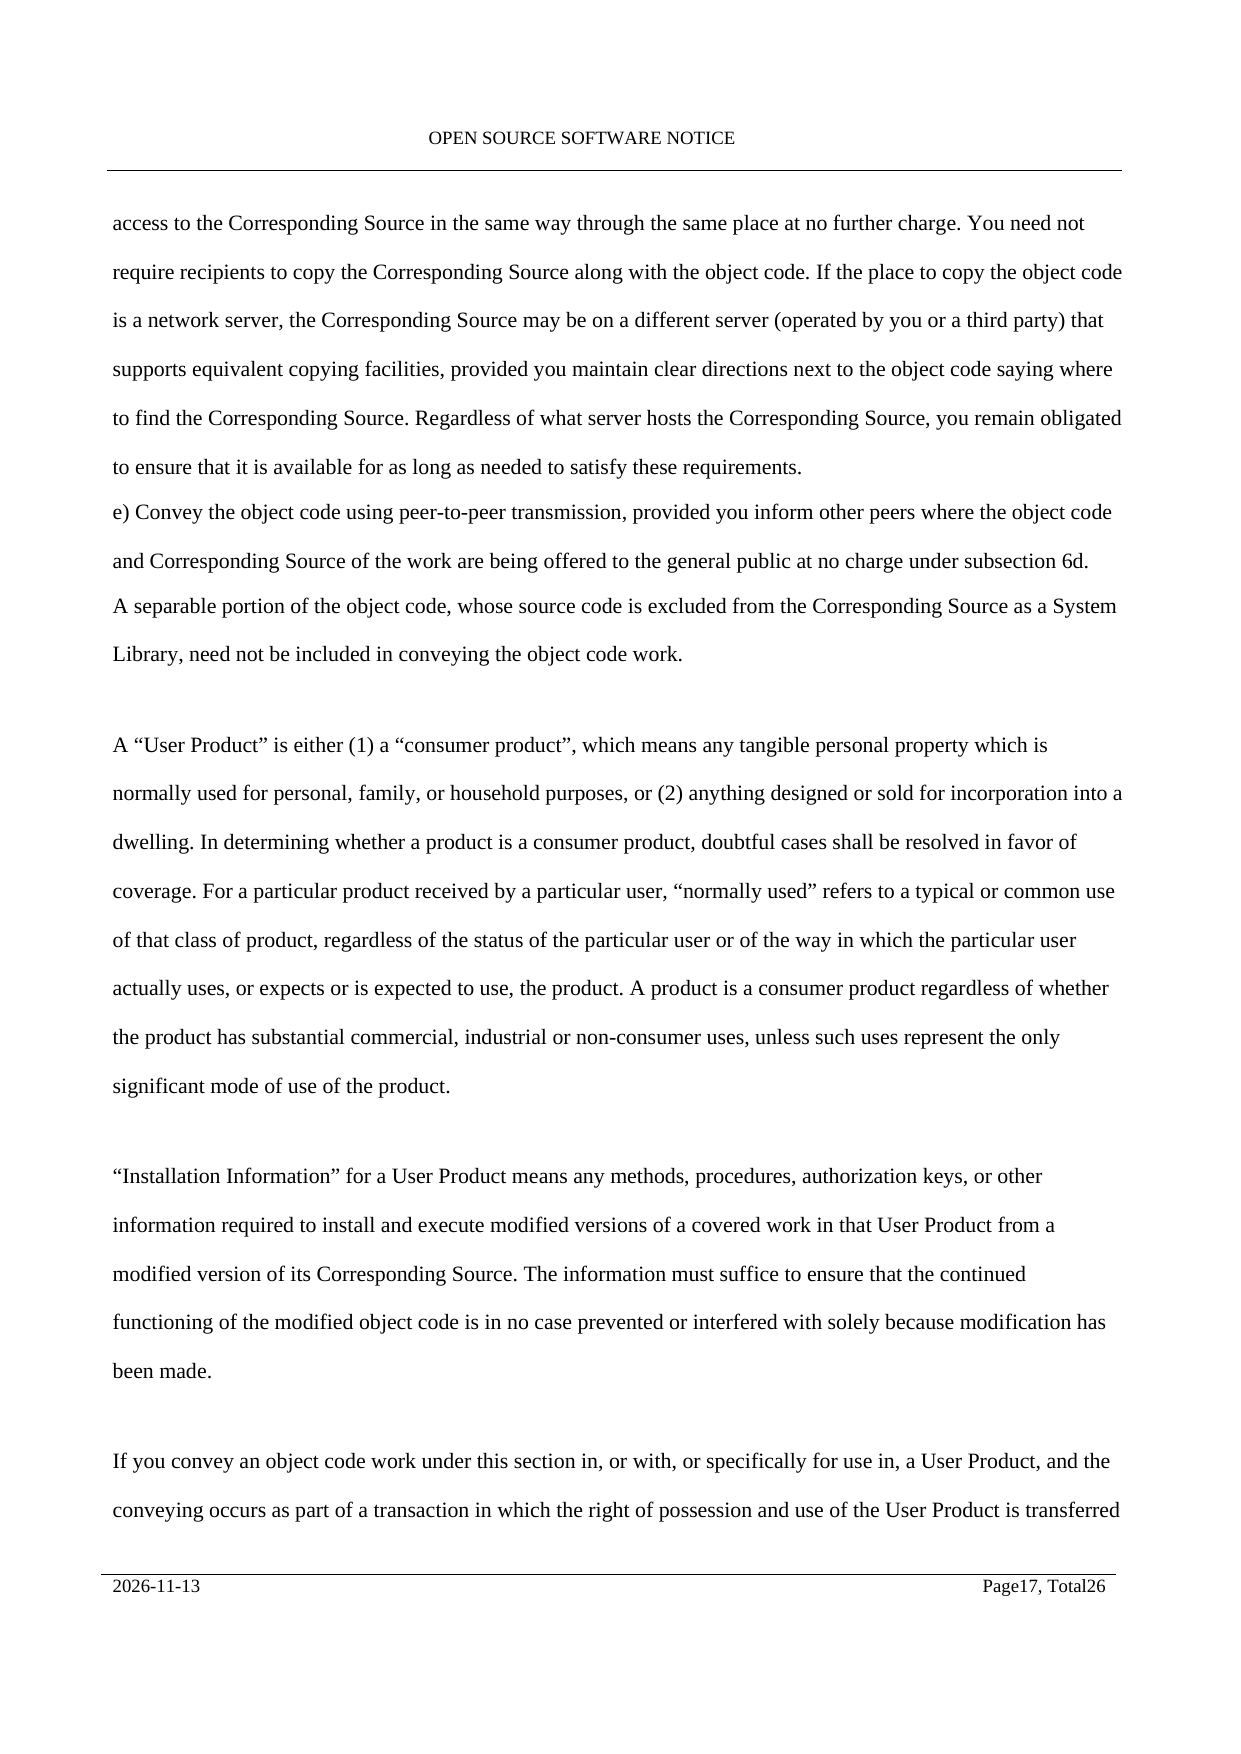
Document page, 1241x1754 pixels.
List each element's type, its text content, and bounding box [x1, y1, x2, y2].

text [112, 206, 1128, 483]
text A “User Product” is either (1) a “consumer product”, which means any tangible personal property which is normally used for personal, family, or household purposes, or (2) anything designed or sold for incorporation into a dwelling. In determining whether a product is a consumer product, doubtful cases shall be resolved in favor of coverage. For a particular product received by a particular user, “normally used” refers to a typical or common use of that class of product, regardless of the status of the particular user or of the way in which the particular user actually uses, or expects or is expected to use, the product. A product is a consumer product regardless of whether the product has substantial commercial, industrial or non-consumer uses, unless such uses represent the only significant mode of use of the product. [112, 728, 1128, 1102]
text “Installation Information” for a User Product means any methods, procedures, authorization keys, or other information required to install and execute modified versions of a covered work in that User Product from a modified version of its Corresponding Source. The information must suffice to ensure that the continued functioning of the modified object code is in no case prevented or interfered with solely because modification has been made. [112, 1159, 1128, 1387]
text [112, 1445, 1128, 1526]
text e) Convey the object code using peer-to-peer transmission, provided you inform other peers where the object code and Corresponding Source of the work are being offered to the general public at no charge under subsection 6d. [112, 495, 1128, 576]
text A separable portion of the object code, whose source code is excluded from the Corresponding Source as a System Library, need not be included in conveying the object code work. [112, 589, 1128, 670]
